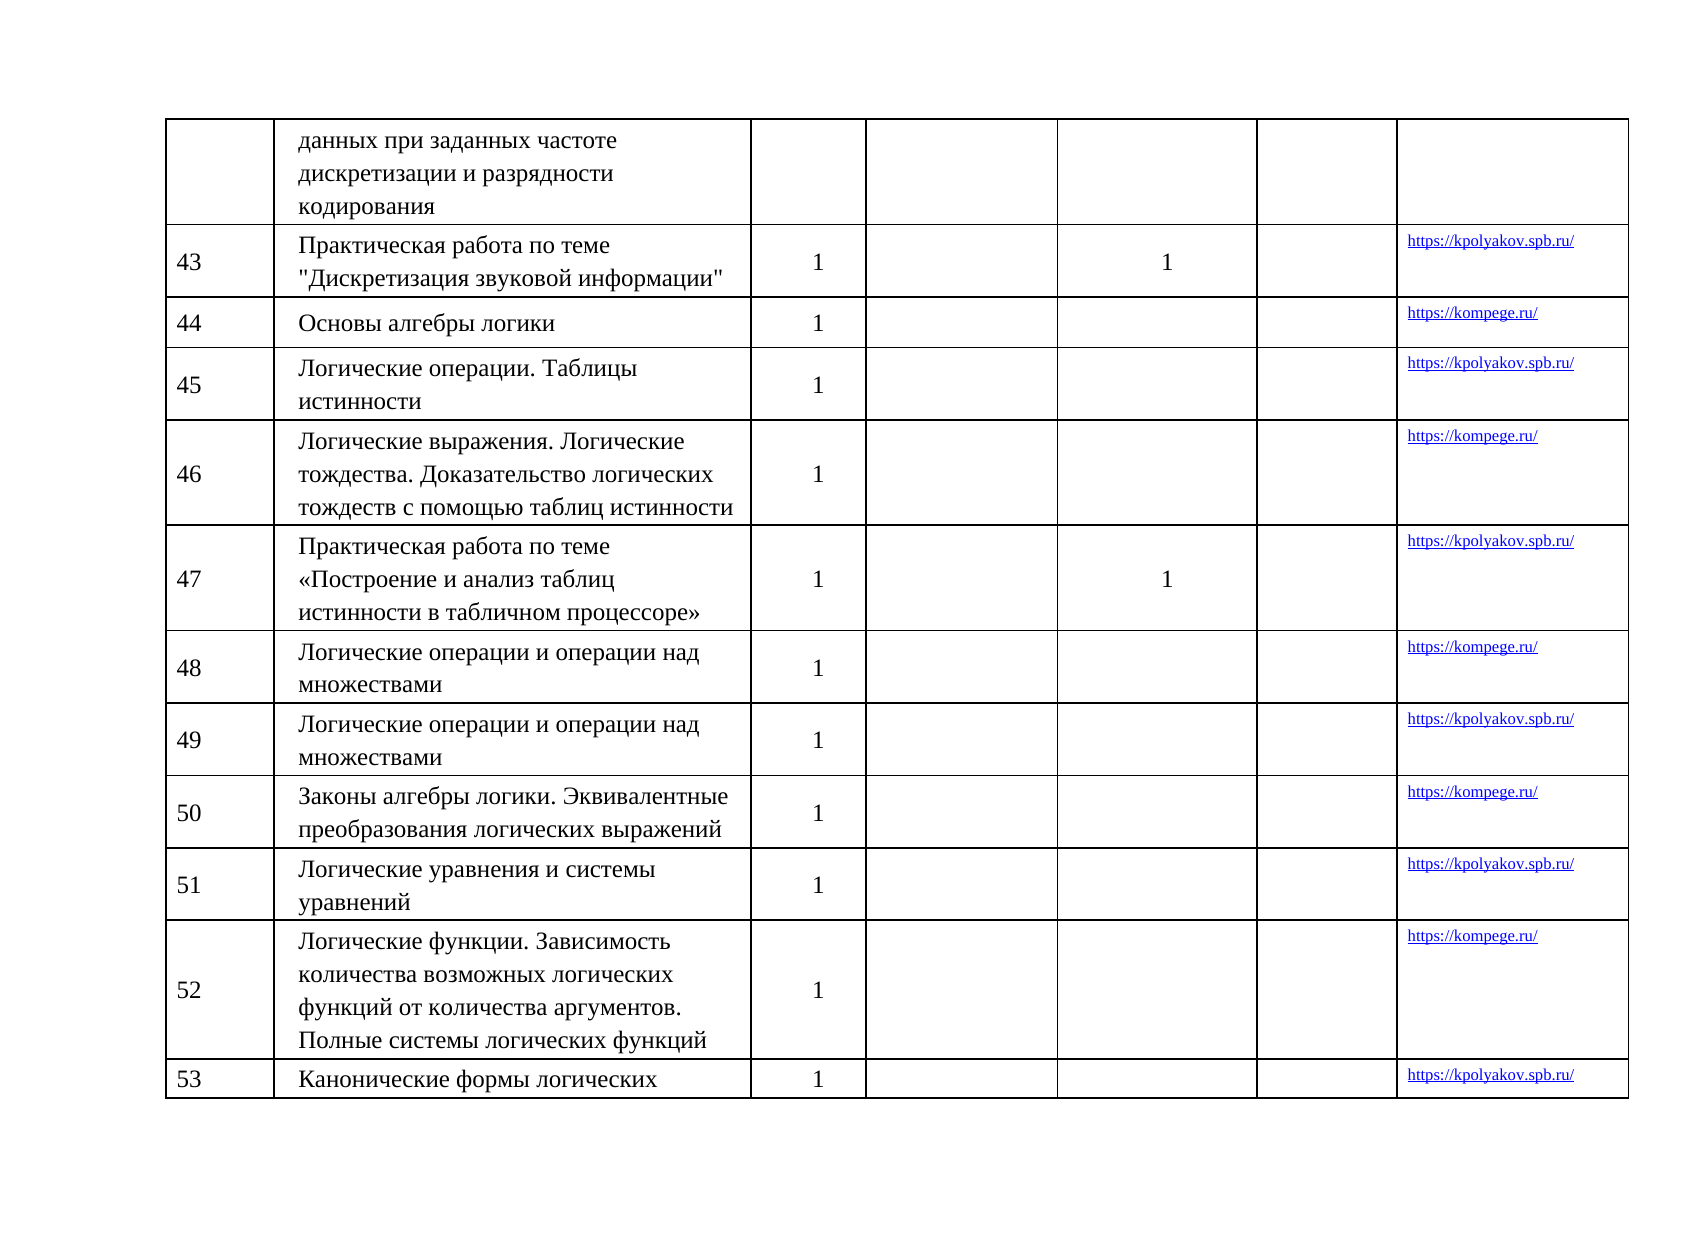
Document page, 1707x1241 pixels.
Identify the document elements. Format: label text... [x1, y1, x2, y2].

table_cell Практическая работа по теме «Построение и анализ таблиц истинности в табличном процессоре» [275, 526, 750, 630]
table_cell https://kompege.ru/ [1398, 776, 1628, 847]
table_cell 1 [1058, 526, 1256, 630]
table_cell Логические операции и операции над множествами [275, 631, 750, 702]
table_cell 50 [167, 776, 273, 847]
table_cell https://kpolyakov.spb.ru/ [1398, 225, 1628, 296]
table_cell https://kompege.ru/ [1398, 421, 1628, 524]
table_cell 53 [167, 1060, 273, 1097]
table_cell [1058, 421, 1256, 524]
table_cell https://kompege.ru/ [1398, 921, 1628, 1058]
table_cell 1 [752, 849, 865, 919]
table_cell [867, 1060, 1057, 1097]
table_cell [867, 704, 1057, 774]
table_cell [1258, 421, 1396, 524]
table_cell [1058, 921, 1256, 1058]
table_cell [1058, 776, 1256, 847]
table_cell Основы алгебры логики [275, 298, 750, 347]
table_cell [1258, 1060, 1396, 1097]
table_cell 49 [167, 704, 273, 774]
table_cell 52 [167, 921, 273, 1058]
table_cell 1 [752, 704, 865, 774]
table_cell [275, 120, 750, 223]
table_cell https://kpolyakov.spb.ru/ [1398, 526, 1628, 630]
table_cell [867, 631, 1057, 702]
table_cell [1258, 225, 1396, 296]
table_cell Логические операции и операции над множествами [275, 704, 750, 774]
table_cell [867, 776, 1057, 847]
table_cell Логические операции. Таблицы истинности [275, 348, 750, 419]
table_cell [1258, 348, 1396, 419]
table_cell https://kpolyakov.spb.ru/ [1398, 704, 1628, 774]
table_cell 48 [167, 631, 273, 702]
table_cell [867, 298, 1057, 347]
table_cell 1 [752, 298, 865, 347]
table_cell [275, 1060, 750, 1097]
table_cell [1058, 298, 1256, 347]
table_cell 1 [752, 631, 865, 702]
table_cell 47 [167, 526, 273, 630]
table_cell 44 [167, 298, 273, 347]
table_cell 43 [167, 225, 273, 296]
table_cell 45 [167, 348, 273, 419]
table_cell [1058, 849, 1256, 919]
table_cell 1 [752, 120, 865, 223]
table_cell 1 [752, 348, 865, 419]
table_cell https://kpolyakov.spb.ru/ [1398, 849, 1628, 919]
table_cell [1058, 120, 1256, 223]
table_cell 1 [1058, 225, 1256, 296]
table_cell 51 [167, 849, 273, 919]
table_cell [867, 225, 1057, 296]
table_cell [867, 120, 1057, 223]
table_cell 1 [752, 225, 865, 296]
table_cell 1 [752, 921, 865, 1058]
table_cell [1258, 849, 1396, 919]
table_cell [1258, 704, 1396, 774]
table_cell 1 [752, 526, 865, 630]
table_cell [1258, 298, 1396, 347]
table_cell [867, 348, 1057, 419]
table_cell [1058, 1060, 1256, 1097]
table_cell [1258, 921, 1396, 1058]
table_cell 1 [752, 1060, 865, 1097]
table_cell https://kompege.ru/ [1398, 298, 1628, 347]
table_cell Логические функции. Зависимость количества возможных логических функций от количества аргументов. Полные системы логических функций [275, 921, 750, 1058]
table_cell [867, 526, 1057, 630]
table_cell Законы алгебры логики. Эквивалентные преобразования логических выражений [275, 776, 750, 847]
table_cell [1398, 1060, 1628, 1097]
table_cell [1058, 348, 1256, 419]
table_cell [867, 421, 1057, 524]
table_cell https://kpolyakov.spb.ru/ [1398, 348, 1628, 419]
table_cell Практическая работа по теме "Дискретизация звуковой информации" [275, 225, 750, 296]
table_cell 1 [752, 776, 865, 847]
table_cell https://kompege.ru/ [1398, 631, 1628, 702]
table_cell [1258, 776, 1396, 847]
table_cell 1 [752, 421, 865, 524]
table_cell [1058, 631, 1256, 702]
table_cell Логические уравнения и системы уравнений [275, 849, 750, 919]
table_cell [1258, 631, 1396, 702]
table_cell 46 [167, 421, 273, 524]
table_cell [867, 849, 1057, 919]
table_cell Логические выражения. Логические тождества. Доказательство логических тождеств с помощью таблиц истинности [275, 421, 750, 524]
table_cell [1258, 526, 1396, 630]
table_cell [1058, 704, 1256, 774]
table_cell 42 [167, 120, 273, 223]
table_cell [1258, 120, 1396, 223]
table_cell [867, 921, 1057, 1058]
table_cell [1398, 120, 1628, 223]
